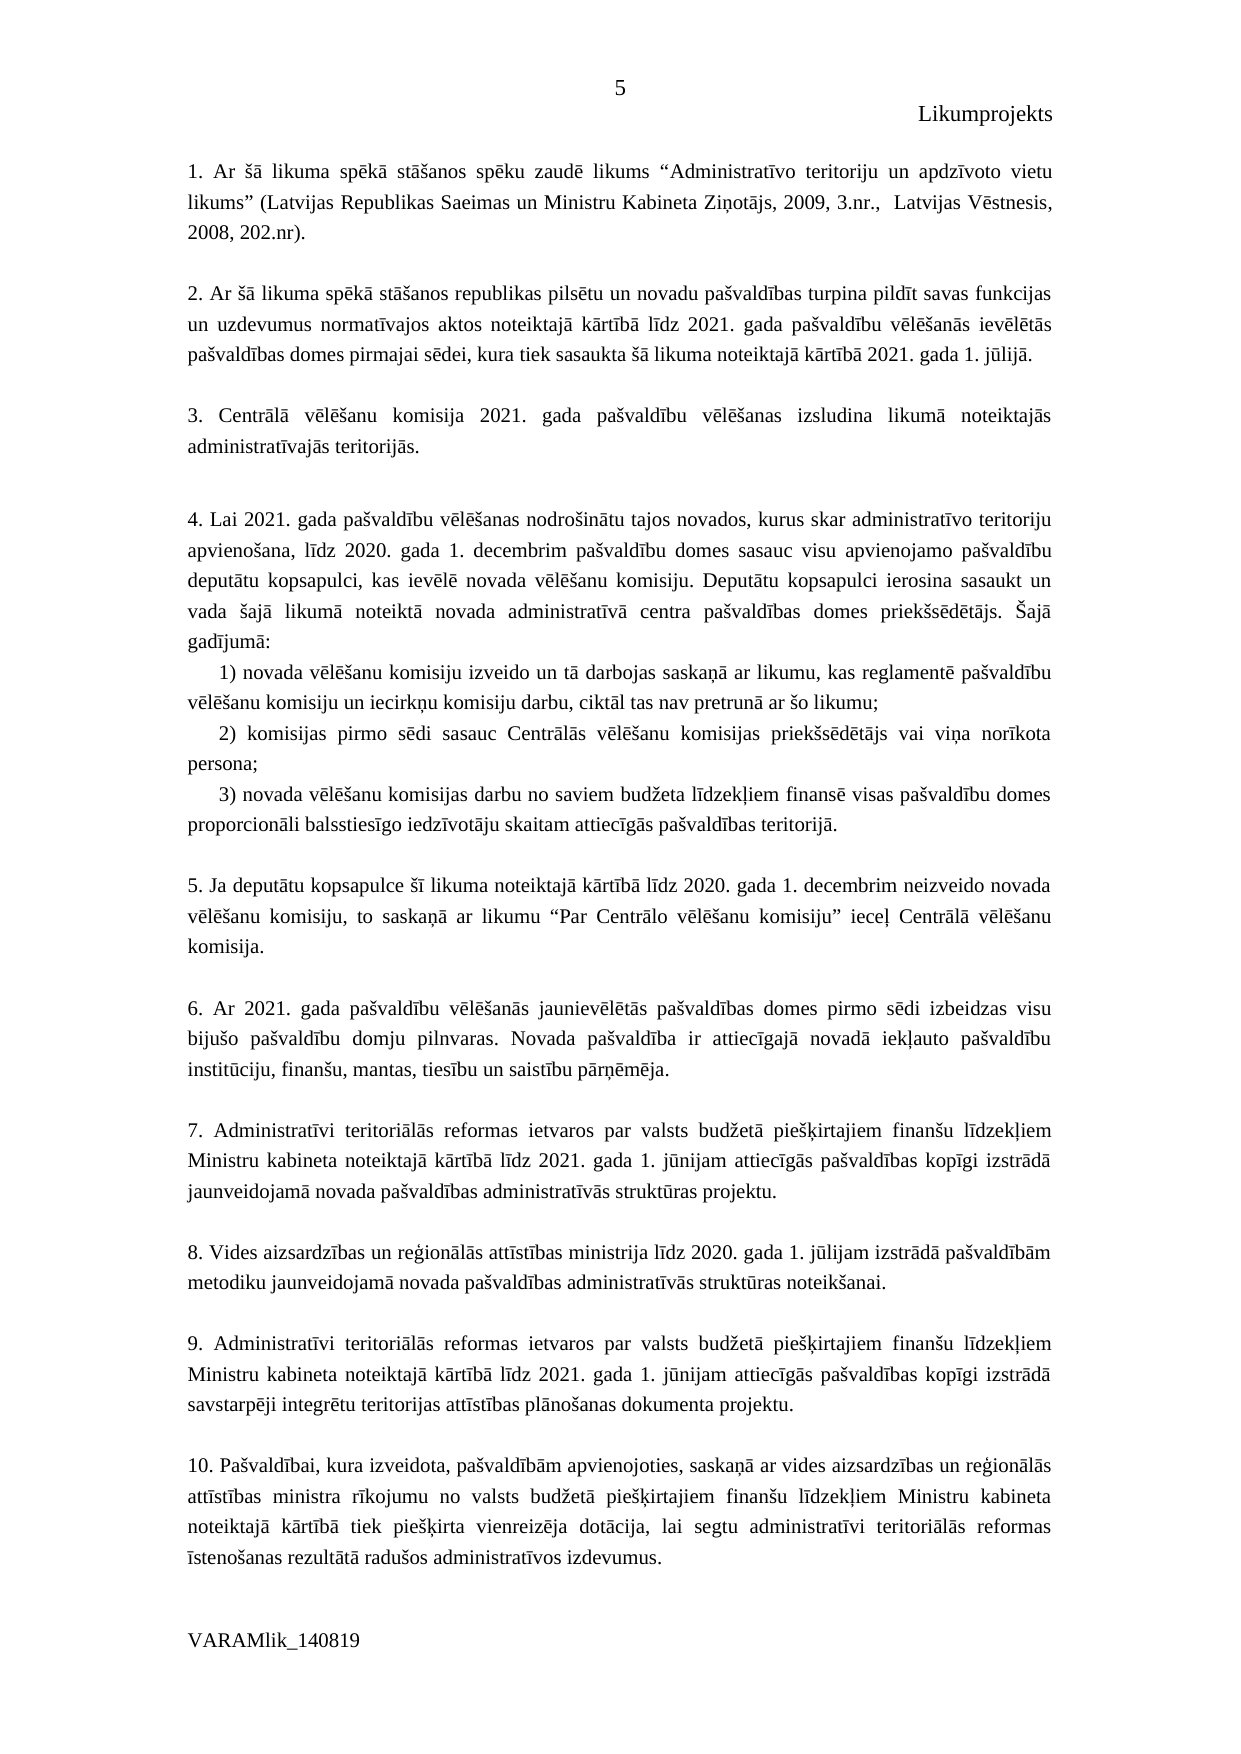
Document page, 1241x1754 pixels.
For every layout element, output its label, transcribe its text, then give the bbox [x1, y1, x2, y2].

text 1. Ar šā likuma spēkā stāšanos spēku zaudē likums “Administratīvo teritoriju un apdzīvoto vietu likums” (Latvijas Republikas Saeimas un Ministru Kabineta Ziņotājs, 2009, 3.nr., Latvijas Vēstnesis, 2008, 202.nr). [187, 153, 1053, 244]
text 4. Lai 2021. gada pašvaldību vēlēšanas nodrošinātu tajos novados, kurus skar administratīvo teritoriju apvienošana, līdz 2020. gada 1. decembrim pašvaldību domes sasauc visu apvienojamo pašvaldību deputātu kopsapulci, kas ievēlē novada vēlēšanu komisiju. Deputātu kopsapulci ierosina sasaukt un vada šajā likumā noteiktā novada administratīvā centra pašvaldības domes priekšsēdētājs. Šajā gadījumā: [187, 501, 1053, 653]
text 10. Pašvaldībai, kura izveidota, pašvaldībām apvienojoties, saskaņā ar vides aizsardzības un reģionālās attīstības ministra rīkojumu no valsts budžetā piešķirtajiem finanšu līdzekļiem Ministru kabineta noteiktajā kārtībā tiek piešķirta vienreizēja dotācija, lai segtu administratīvi teritoriālās reformas īstenošanas rezultātā radušos administratīvos izdevumus. [187, 1447, 1053, 1569]
text 6. Ar 2021. gada pašvaldību vēlēšanās jaunievēlētās pašvaldības domes pirmo sēdi izbeidzas visu bijušo pašvaldību domju pilnvaras. Novada pašvaldība ir attiecīgajā novadā iekļauto pašvaldību institūciju, finanšu, mantas, tiesību un saistību pārņēmēja. [187, 989, 1053, 1081]
text 8. Vides aizsardzības un reģionālās attīstības ministrija līdz 2020. gada 1. jūlijam izstrādā pašvaldībām metodiku jaunveidojamā novada pašvaldības administratīvās struktūras noteikšanai. [187, 1233, 1053, 1294]
text 9. Administratīvi teritoriālās reformas ietvaros par valsts budžetā piešķirtajiem finanšu līdzekļiem Ministru kabineta noteiktajā kārtībā līdz 2021. gada 1. jūnijam attiecīgās pašvaldības kopīgi izstrādā savstarpēji integrētu teritorijas attīstības plānošanas dokumenta projektu. [187, 1325, 1053, 1416]
text 3) novada vēlēšanu komisijas darbu no saviem budžeta līdzekļiem finansē visas pašvaldību domes proporcionāli balsstiesīgo iedzīvotāju skaitam attiecīgās pašvaldības teritorijā. [187, 775, 1053, 836]
text 1) novada vēlēšanu komisiju izveido un tā darbojas saskaņā ar likumu, kas reglamentē pašvaldību vēlēšanu komisiju un iecirkņu komisiju darbu, ciktāl tas nav pretrunā ar šo likumu; [187, 653, 1053, 714]
text 2. Ar šā likuma spēkā stāšanos republikas pilsētu un novadu pašvaldības turpina pildīt savas funkcijas un uzdevumus normatīvajos aktos noteiktajā kārtībā līdz 2021. gada pašvaldību vēlēšanās ievēlētās pašvaldības domes pirmajai sēdei, kura tiek sasaukta šā likuma noteiktajā kārtībā 2021. gada 1. jūlijā. [187, 275, 1053, 366]
text 5. Ja deputātu kopsapulce šī likuma noteiktajā kārtībā līdz 2020. gada 1. decembrim neizveido novada vēlēšanu komisiju, to saskaņā ar likumu “Par Centrālo vēlēšanu komisiju” ieceļ Centrālā vēlēšanu komisija. [187, 867, 1053, 958]
text 3. Centrālā vēlēšanu komisija 2021. gada pašvaldību vēlēšanas izsludina likumā noteiktajās administratīvajās teritorijās. [187, 397, 1053, 458]
text 2) komisijas pirmo sēdi sasauc Centrālās vēlēšanu komisijas priekšsēdētājs vai viņa norīkota persona; [187, 714, 1053, 775]
text 7. Administratīvi teritoriālās reformas ietvaros par valsts budžetā piešķirtajiem finanšu līdzekļiem Ministru kabineta noteiktajā kārtībā līdz 2021. gada 1. jūnijam attiecīgās pašvaldības kopīgi izstrādā jaunveidojamā novada pašvaldības administratīvās struktūras projektu. [187, 1111, 1053, 1203]
